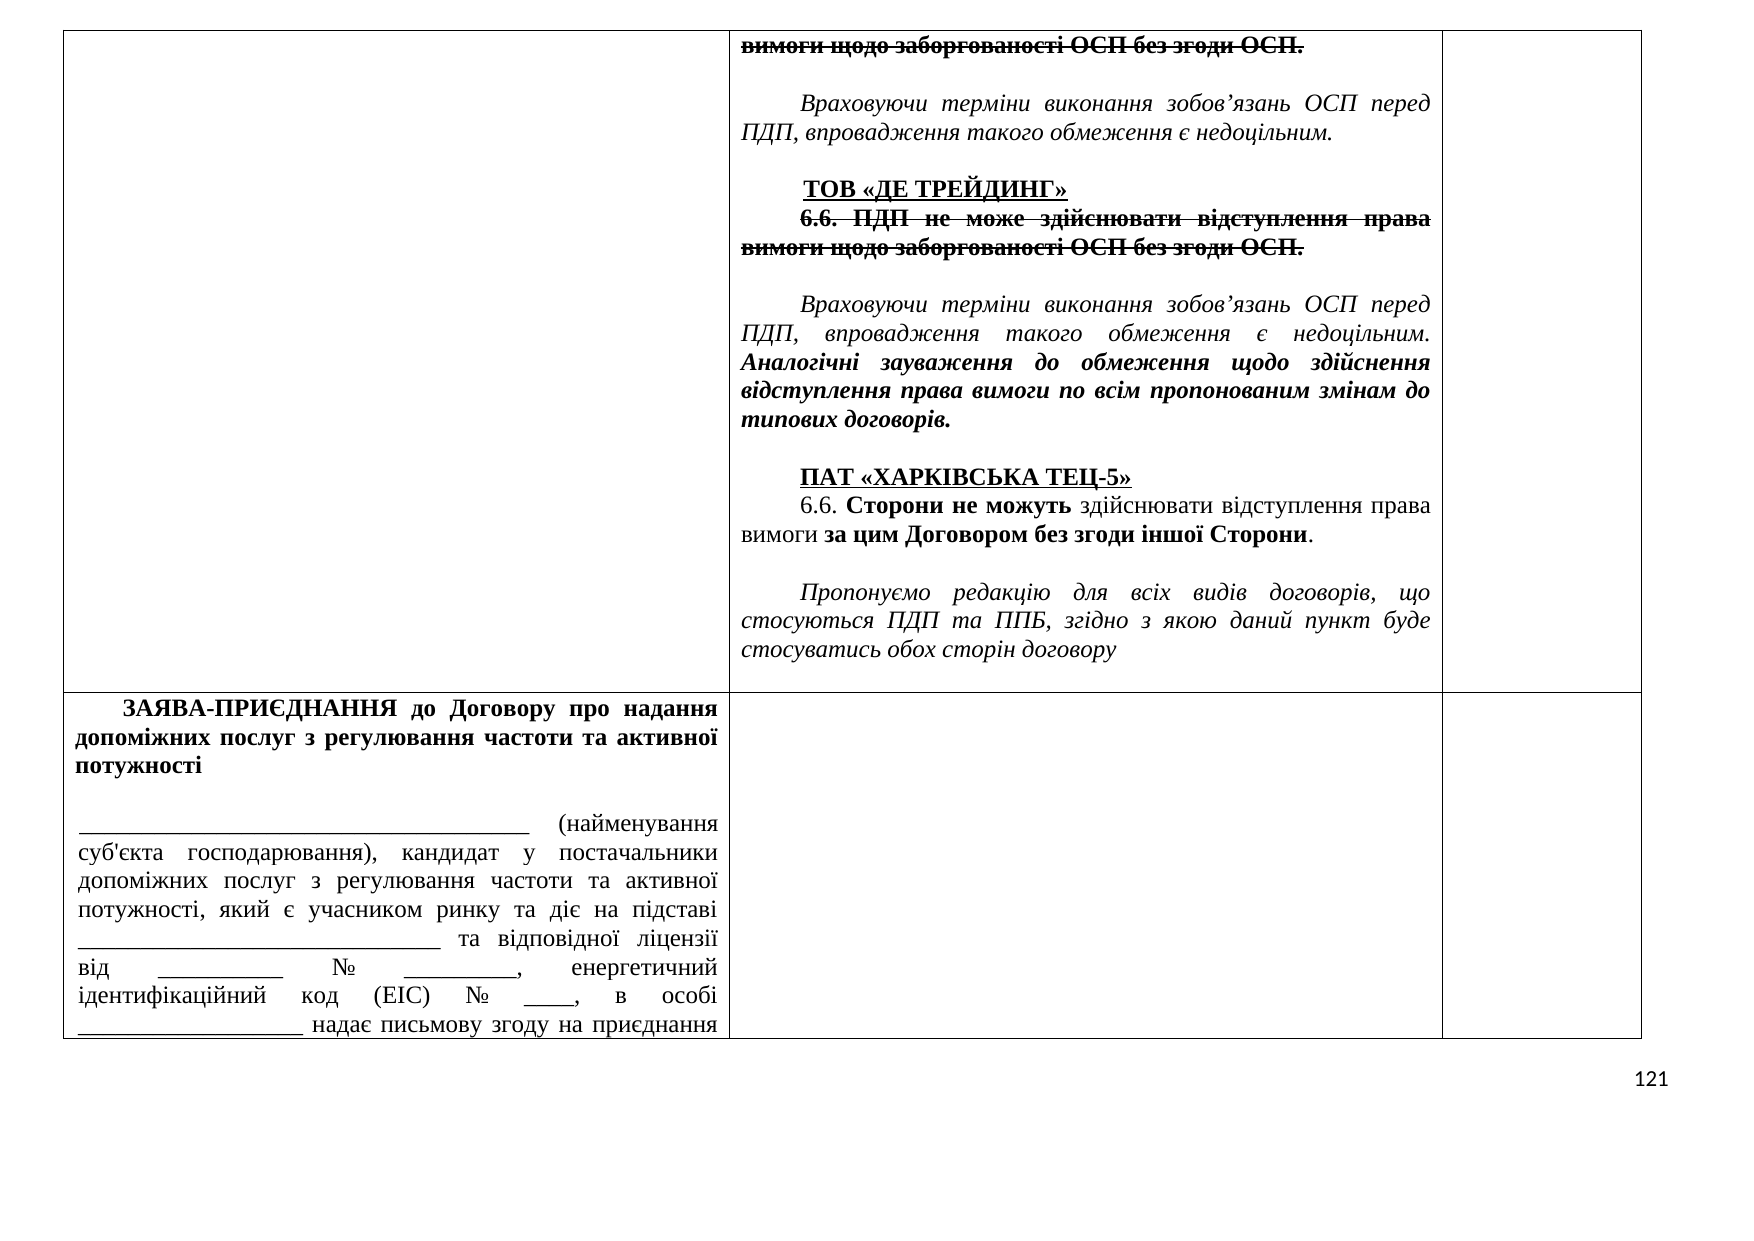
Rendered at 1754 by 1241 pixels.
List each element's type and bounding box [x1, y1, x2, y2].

table_cell [64, 31, 729, 692]
table_cell [64, 693, 729, 1038]
table_cell [1443, 693, 1641, 1038]
table_cell [1443, 31, 1641, 692]
table_cell [730, 31, 1442, 692]
table_cell [730, 693, 1442, 1038]
